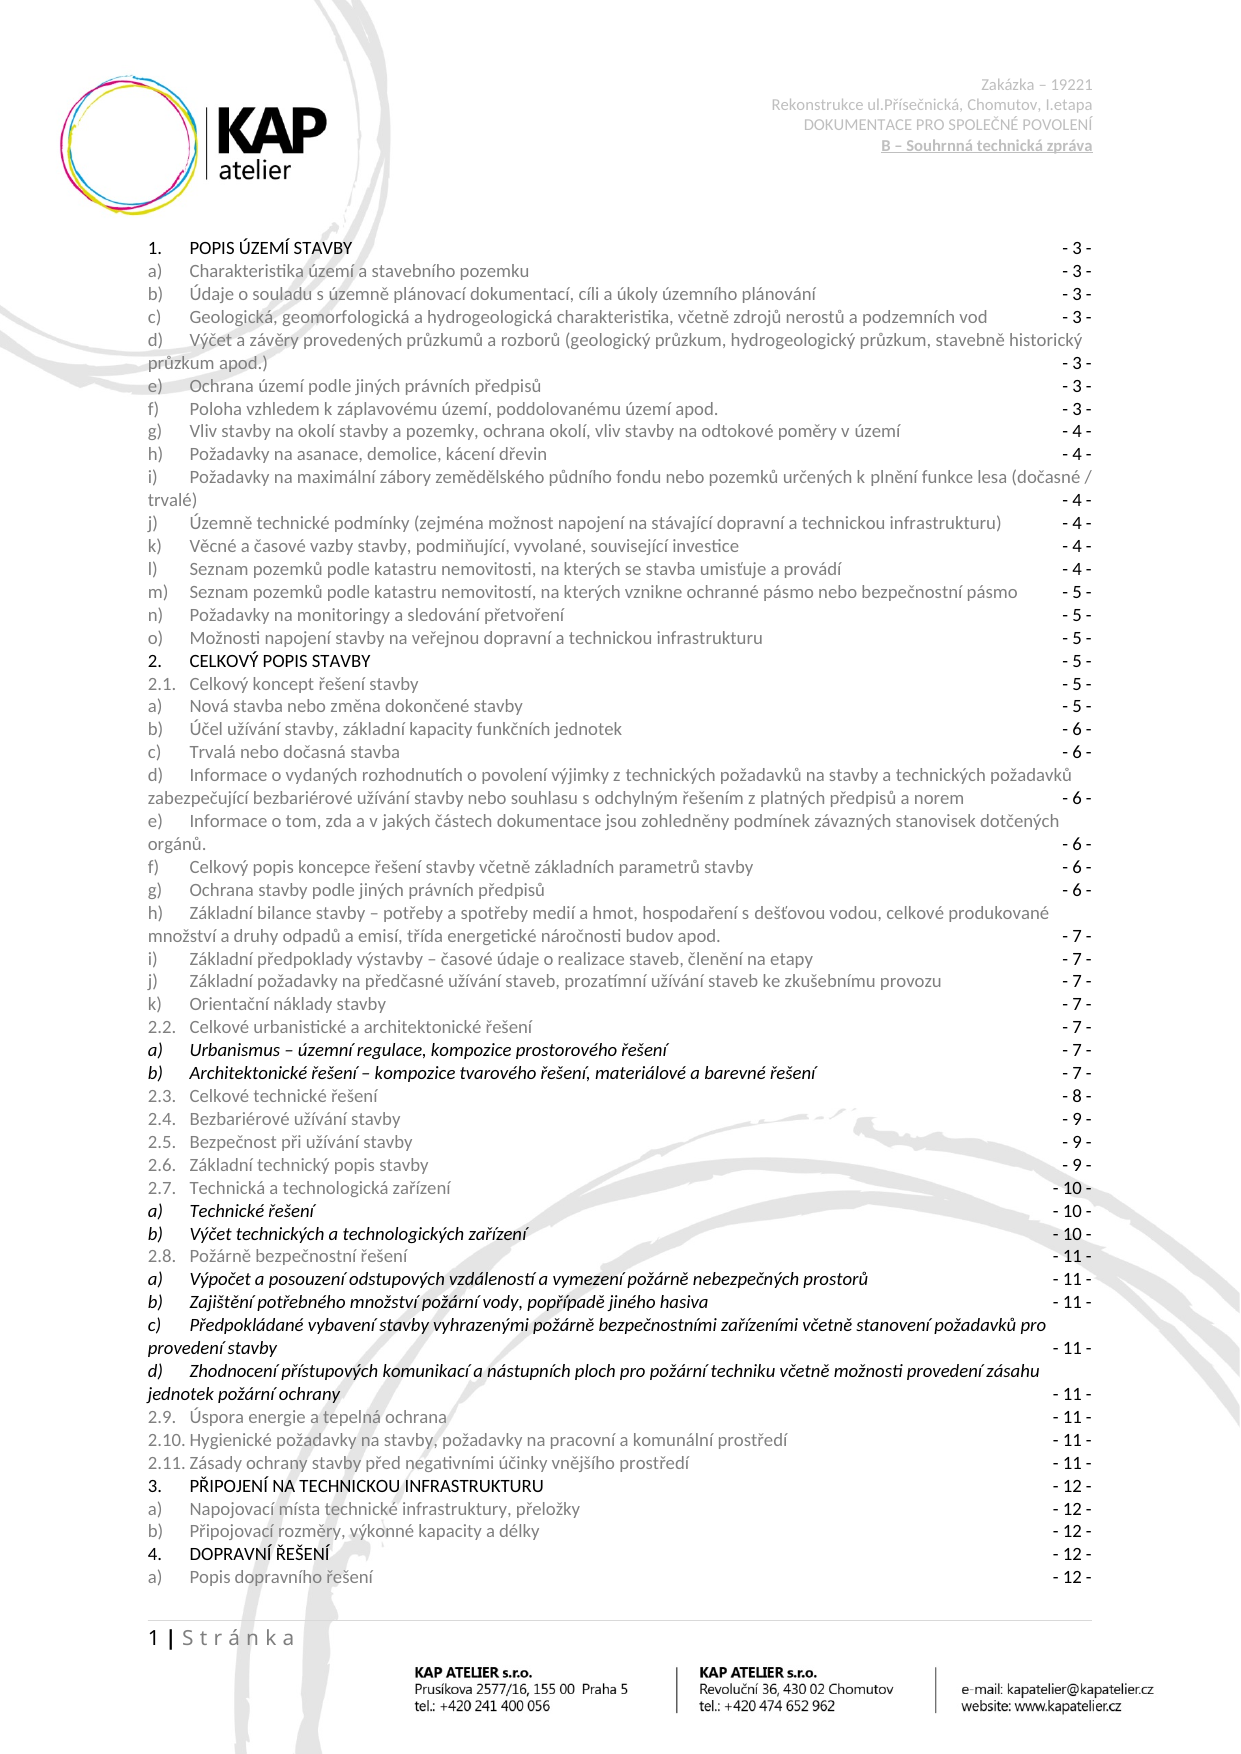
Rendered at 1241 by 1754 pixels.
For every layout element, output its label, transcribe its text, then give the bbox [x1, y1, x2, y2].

text 2.8. Požárně bezpečnostní řešení - 11 - [148, 1245, 1092, 1268]
text e) Ochrana území podle jiných právních předpisů - 3 - [148, 374, 1092, 397]
text d) Informace o vydaných rozhodnutích o povolení výjimky z technických požadavků na stavby a technických požadavků zabezpečující bezbariérové užívání stavby nebo souhlasu s odchylným řešením z platných předpisů a norem - 6 - [148, 763, 1092, 809]
text d) Zhodnocení přístupových komunikací a nástupních ploch pro požární techniku včetně možnosti provedení zásahu jednotek požární ochrany - 11 - [148, 1359, 1092, 1405]
text b) Zajištění potřebného množství požární vody, popřípadě jiného hasiva - 11 - [148, 1291, 1092, 1313]
text m) Seznam pozemků podle katastru nemovitostí, na kterých vznikne ochranné pásmo nebo bezpečnostní pásmo - 5 - [148, 580, 1092, 603]
text c) Předpokládané vybavení stavby vyhrazenými požárně bezpečnostními zařízeními včetně stanovení požadavků pro provedení stavby - 11 - [148, 1313, 1092, 1359]
picture [0, 0, 1240, 1754]
text b) Výčet technických a technologických zařízení - 10 - [148, 1222, 1092, 1245]
text 2.9. Úspora energie a tepelná ochrana - 11 - [148, 1405, 1092, 1428]
text e) Informace o tom, zda a v jakých částech dokumentace jsou zohledněny podmínek závazných stanovisek dotčených orgánů. - 6 - [148, 809, 1092, 855]
text 2.5. Bezpečnost při užívání stavby - 9 - [148, 1130, 1092, 1153]
text a) Výpočet a posouzení odstupových vzdáleností a vymezení požárně nebezpečných prostorů - 11 - [148, 1268, 1092, 1291]
text 3. PŘIPOJENÍ NA TECHNICKOU INFRASTRUKTURU - 12 - [148, 1474, 1092, 1497]
text b) Účel užívání stavby, základní kapacity funkčních jednotek - 6 - [148, 718, 1092, 741]
text i) Základní předpoklady výstavby – časové údaje o realizace staveb, členění na etapy - 7 - [148, 947, 1092, 970]
text h) Základní bilance stavby – potřeby a spotřeby medií a hmot, hospodaření s dešťovou vodou, celkové produkované množství a druhy odpadů a emisí, třída energetické náročnosti budov apod. - 7 - [148, 901, 1092, 947]
text b) Architektonické řešení – kompozice tvarového řešení, materiálové a barevné řešení - 7 - [148, 1061, 1092, 1084]
text 2.11. Zásady ochrany stavby před negativními účinky vnějšího prostředí - 11 - [148, 1451, 1092, 1474]
text f) Celkový popis koncepce řešení stavby včetně základních parametrů stavby - 6 - [148, 855, 1092, 878]
text c) Trvalá nebo dočasná stavba - 6 - [148, 741, 1092, 763]
text a) Technické řešení - 10 - [148, 1199, 1092, 1222]
text 2. CELKOVÝ POPIS STAVBY - 5 - [148, 649, 1092, 672]
text j) Územně technické podmínky (zejména možnost napojení na stávající dopravní a technickou infrastrukturu) - 4 - [148, 511, 1092, 534]
text a) Urbanismus – územní regulace, kompozice prostorového řešení - 7 - [148, 1038, 1092, 1061]
text 2.1. Celkový koncept řešení stavby - 5 - [148, 672, 1092, 695]
text n) Požadavky na monitoringy a sledování přetvoření - 5 - [148, 603, 1092, 626]
text o) Možnosti napojení stavby na veřejnou dopravní a technickou infrastrukturu - 5 - [148, 626, 1092, 649]
text 2.4. Bezbariérové užívání stavby - 9 - [148, 1107, 1092, 1130]
text k) Věcné a časové vazby stavby, podmiňující, vyvolané, související investice - 4 - [148, 534, 1092, 557]
text 2.3. Celkové technické řešení - 8 - [148, 1084, 1092, 1107]
text f) Poloha vzhledem k záplavovému území, poddolovanému území apod. - 3 - [148, 397, 1092, 420]
text 2.7. Technická a technologická zařízení - 10 - [148, 1176, 1092, 1199]
text b) Připojovací rozměry, výkonné kapacity a délky - 12 - [148, 1520, 1092, 1543]
text 2.10. Hygienické požadavky na stavby, požadavky na pracovní a komunální prostředí - 11 - [148, 1428, 1092, 1451]
text h) Požadavky na asanace, demolice, kácení dřevin - 4 - [148, 443, 1092, 466]
text a) Charakteristika území a stavebního pozemku - 3 - [148, 259, 1092, 282]
text d) Výčet a závěry provedených průzkumů a rozborů (geologický průzkum, hydrogeologický průzkum, stavebně historický průzkum apod.) - 3 - [148, 328, 1092, 374]
text 1. POPIS ÚZEMÍ STAVBY - 3 - [148, 236, 1092, 259]
text g) Ochrana stavby podle jiných právních předpisů - 6 - [148, 878, 1092, 901]
text l) Seznam pozemků podle katastru nemovitosti, na kterých se stavba umisťuje a provádí - 4 - [148, 557, 1092, 580]
text c) Geologická, geomorfologická a hydrogeologická charakteristika, včetně zdrojů nerostů a podzemních vod - 3 - [148, 305, 1092, 328]
text a) Popis dopravního řešení - 12 - [148, 1566, 1092, 1588]
text 4. DOPRAVNÍ ŘEŠENÍ - 12 - [148, 1543, 1092, 1566]
text 2.2. Celkové urbanistické a architektonické řešení - 7 - [148, 1016, 1092, 1038]
text j) Základní požadavky na předčasné užívání staveb, prozatímní užívání staveb ke zkušebnímu provozu - 7 - [148, 970, 1092, 993]
text a) Nová stavba nebo změna dokončené stavby - 5 - [148, 695, 1092, 718]
text k) Orientační náklady stavby - 7 - [148, 993, 1092, 1016]
text b) Údaje o souladu s územně plánovací dokumentací, cíli a úkoly územního plánování - 3 - [148, 282, 1092, 305]
text a) Napojovací místa technické infrastruktury, přeložky - 12 - [148, 1497, 1092, 1520]
text g) Vliv stavby na okolí stavby a pozemky, ochrana okolí, vliv stavby na odtokové poměry v území - 4 - [148, 420, 1092, 443]
text i) Požadavky na maximální zábory zemědělského půdního fondu nebo pozemků určených k plnění funkce lesa (dočasné / trvalé) - 4 - [148, 466, 1092, 511]
text 2.6. Základní technický popis stavby - 9 - [148, 1153, 1092, 1176]
